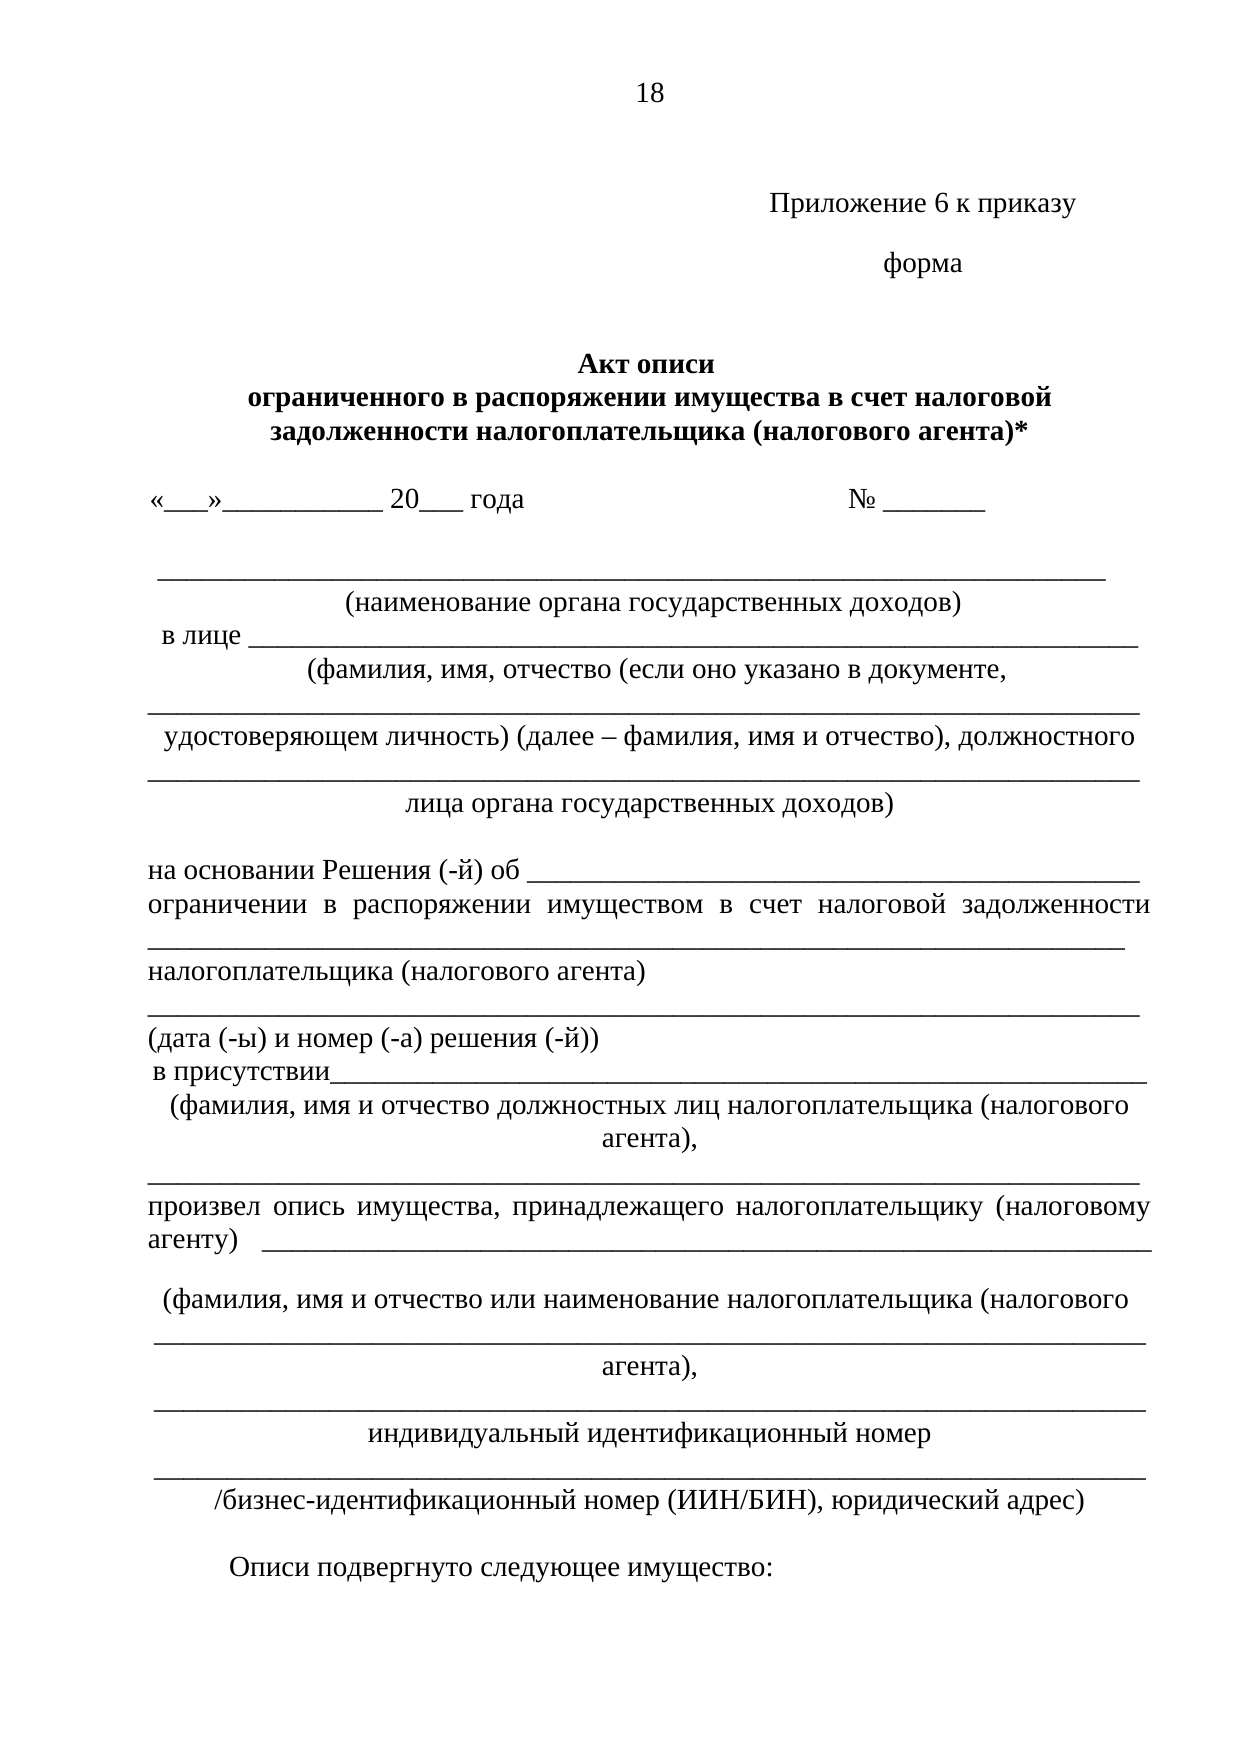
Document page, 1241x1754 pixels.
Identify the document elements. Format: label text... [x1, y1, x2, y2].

text ____________________________________________________________________ [148, 684, 1152, 718]
text _________________________________________________________________ [148, 550, 1152, 584]
text Акт описи ограниченного в распоряжении имущества в счет налоговой задолженности налогоплательщика (налогового агента)* [148, 346, 1152, 447]
text (наименование органа государственных доходов) [148, 584, 1152, 617]
text на основании Решения (-й) об __________________________________________ [148, 852, 1152, 886]
text ограничении в распоряжении имуществом в счет налоговой задолженности ___________________________________________________________________ налогоплательщика (налогового агента) [148, 886, 1152, 986]
text Описи подвергнуто следующее имущество: [148, 1549, 1152, 1583]
text произвел опись имущества, принадлежащего налогоплательщику (налоговому агенту) _____________________________________________________________ [148, 1188, 1152, 1281]
text в присутствии________________________________________________________ (фамилия, имя и отчество должностных лиц налогоплательщика (налогового агента), [148, 1053, 1152, 1154]
text (фамилия, имя и отчество или наименование налогоплательщика (налогового ____________________________________________________________________ агента), ____________________________________________________________________ индивидуальный идентификационный номер ____________________________________________________________________ /бизнес-идентификационный номер (ИИН/БИН), юридический адрес) [148, 1281, 1152, 1516]
text лица органа государственных доходов) [148, 785, 1152, 819]
text удостоверяющем личность) (далее – фамилия, имя и отчество), должностного [148, 718, 1152, 752]
text ____________________________________________________________________ [148, 1154, 1152, 1188]
text ____________________________________________________________________ [148, 752, 1152, 785]
text ____________________________________________________________________ (дата (-ы) и номер (-а) решения (-й)) [148, 986, 1152, 1053]
table_header № _______ [846, 480, 1109, 517]
text форма [694, 245, 1152, 279]
table_header «___»___________ 20___ года [148, 480, 846, 517]
text Приложение 6 к приказу [694, 185, 1152, 245]
text в лице _____________________________________________________________ (фамилия, имя, отчество (если оно указано в документе, [148, 617, 1152, 684]
